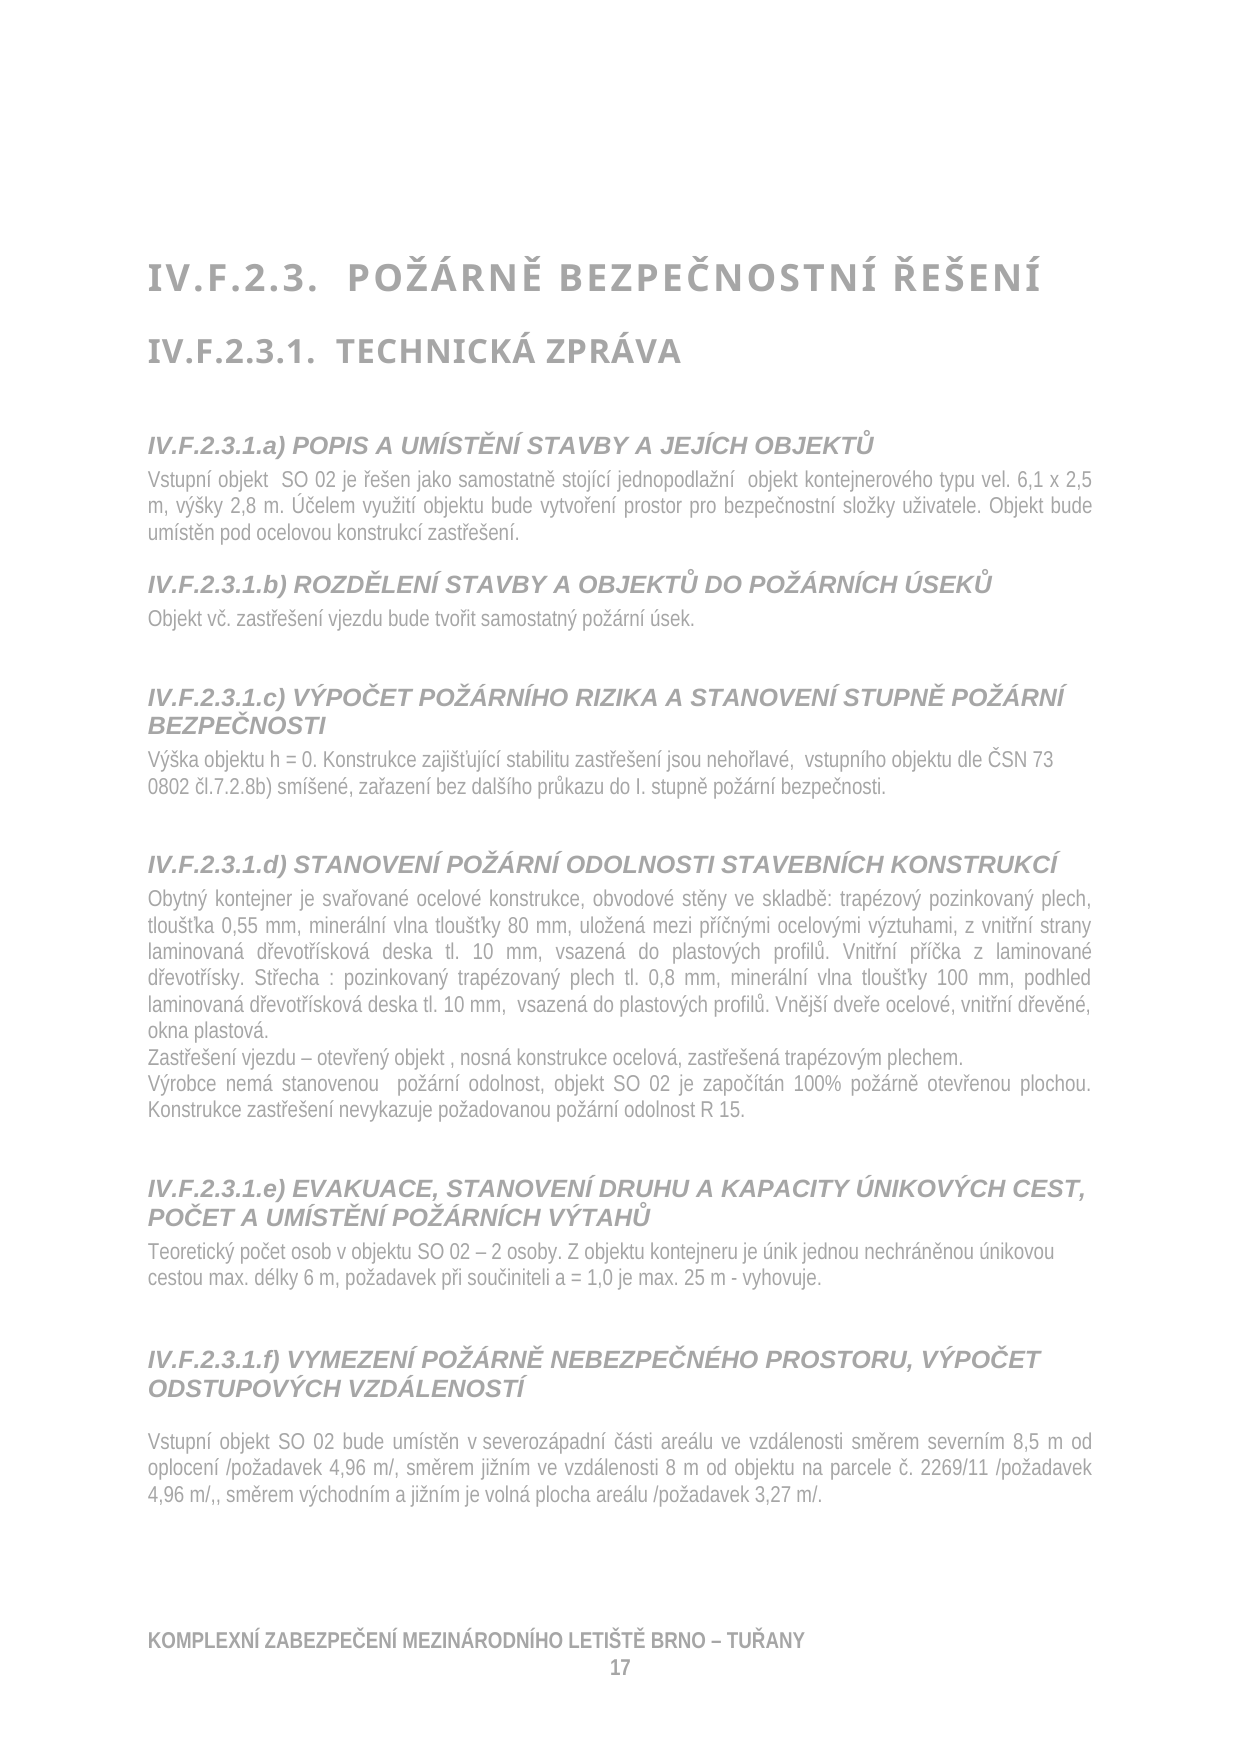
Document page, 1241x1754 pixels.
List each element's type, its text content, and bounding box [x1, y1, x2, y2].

text Teoretický počet osob v objektu SO 02 – 2 osoby. Z objektu kontejneru je únik jednou nechráněnou únikovou cestou max. délky , požadavek při součiniteli a = 1,0 je max. - vyhovuje. [148, 1238, 1093, 1290]
text Obytný kontejner je svařované ocelové konstrukce, obvodové stěny ve skladbě: trapézový pozinkovaný plech, tloušťka , minerální vlna tloušťky , uložená mezi příčnými ocelovými výztuhami, z vnitřní strany laminovaná dřevotřísková deska tl. , vsazená do plastových profilů. Vnitřní příčka z laminované dřevotřísky. Střecha : pozinkovaný trapézovaný plech tl. , minerální vlna tloušťky , podhled laminovaná dřevotřísková deska tl. , vsazená do plastových profilů. Vnější dveře ocelové, vnitřní dřevěné, okna plastová. [148, 885, 1093, 1043]
subtitle IV.F.2.3.1.c) Výpočet požárního rizika a stanovení stupně požární bezpečnosti [148, 682, 1093, 740]
subtitle IV.F.2.3. Požárně bezpečnostní řešení [148, 252, 1093, 303]
text Výška objektu h = 0. Konstrukce zajišťující stabilitu zastřešení jsou nehořlavé, vstupního objektu dle ČSN 73 0802 čl.7.2.8b) smíšené, zařazení bez dalšího průkazu do I. stupně požární bezpečnosti. [148, 746, 1093, 799]
text Vstupní objekt SO 02 je řešen jako samostatně stojící jednopodlažní objekt kontejnerového typu vel. 6,1 x , výšky . Účelem využití objektu bude vytvoření prostor pro bezpečnostní složky uživatele. Objekt bude umístěn pod ocelovou konstrukcí zastřešení. [148, 466, 1093, 545]
subtitle Vstupní objekt SO 02 bude umístěn v severozápadní části areálu ve vzdálenosti směrem severním od oplocení /požadavek 4,96 m/, směrem jižním ve vzdálenosti od objektu na parcele č. 2269/11 /požadavek 4,96 m/,, směrem východním a jižním je volná plocha areálu /požadavek 3,27 m/. [148, 1428, 1093, 1507]
subtitle IV.F.2.3.1.e) Evakuace, stanovení druhu a kapacity únikových cest, počet a umístění požárních výtahů [148, 1174, 1093, 1231]
subtitle IV.F.2.3.1.a) Popis a umístění stavby a jejích objektů [148, 431, 1093, 459]
text Výrobce nemá stanovenou požární odolnost, objekt SO 02 je započítán 100% požárně otevřenou plochou. Konstrukce zastřešení nevykazuje požadovanou požární odolnost R 15. [148, 1070, 1093, 1122]
text Zastřešení vjezdu – otevřený objekt , nosná konstrukce ocelová, zastřešená trapézovým plechem. [148, 1043, 1093, 1070]
subtitle IV.F.2.3.1.d) Stanovení požární odolnosti stavebních konstrukcí [148, 850, 1093, 879]
subtitle IV.F.2.3.1.b) Rozdělení stavby a objektů do požárních úseků [148, 570, 1093, 598]
subtitle IV.F.2.3.1. Technická zpráva [148, 328, 1093, 373]
text Objekt vč. zastřešení vjezdu bude tvořit samostatný požární úsek. [148, 605, 1093, 631]
text IV.F.2.3.1.f) Vymezení požárně nebezpečného prostoru, výpočet odstupových vzdáleností [148, 1345, 1093, 1403]
